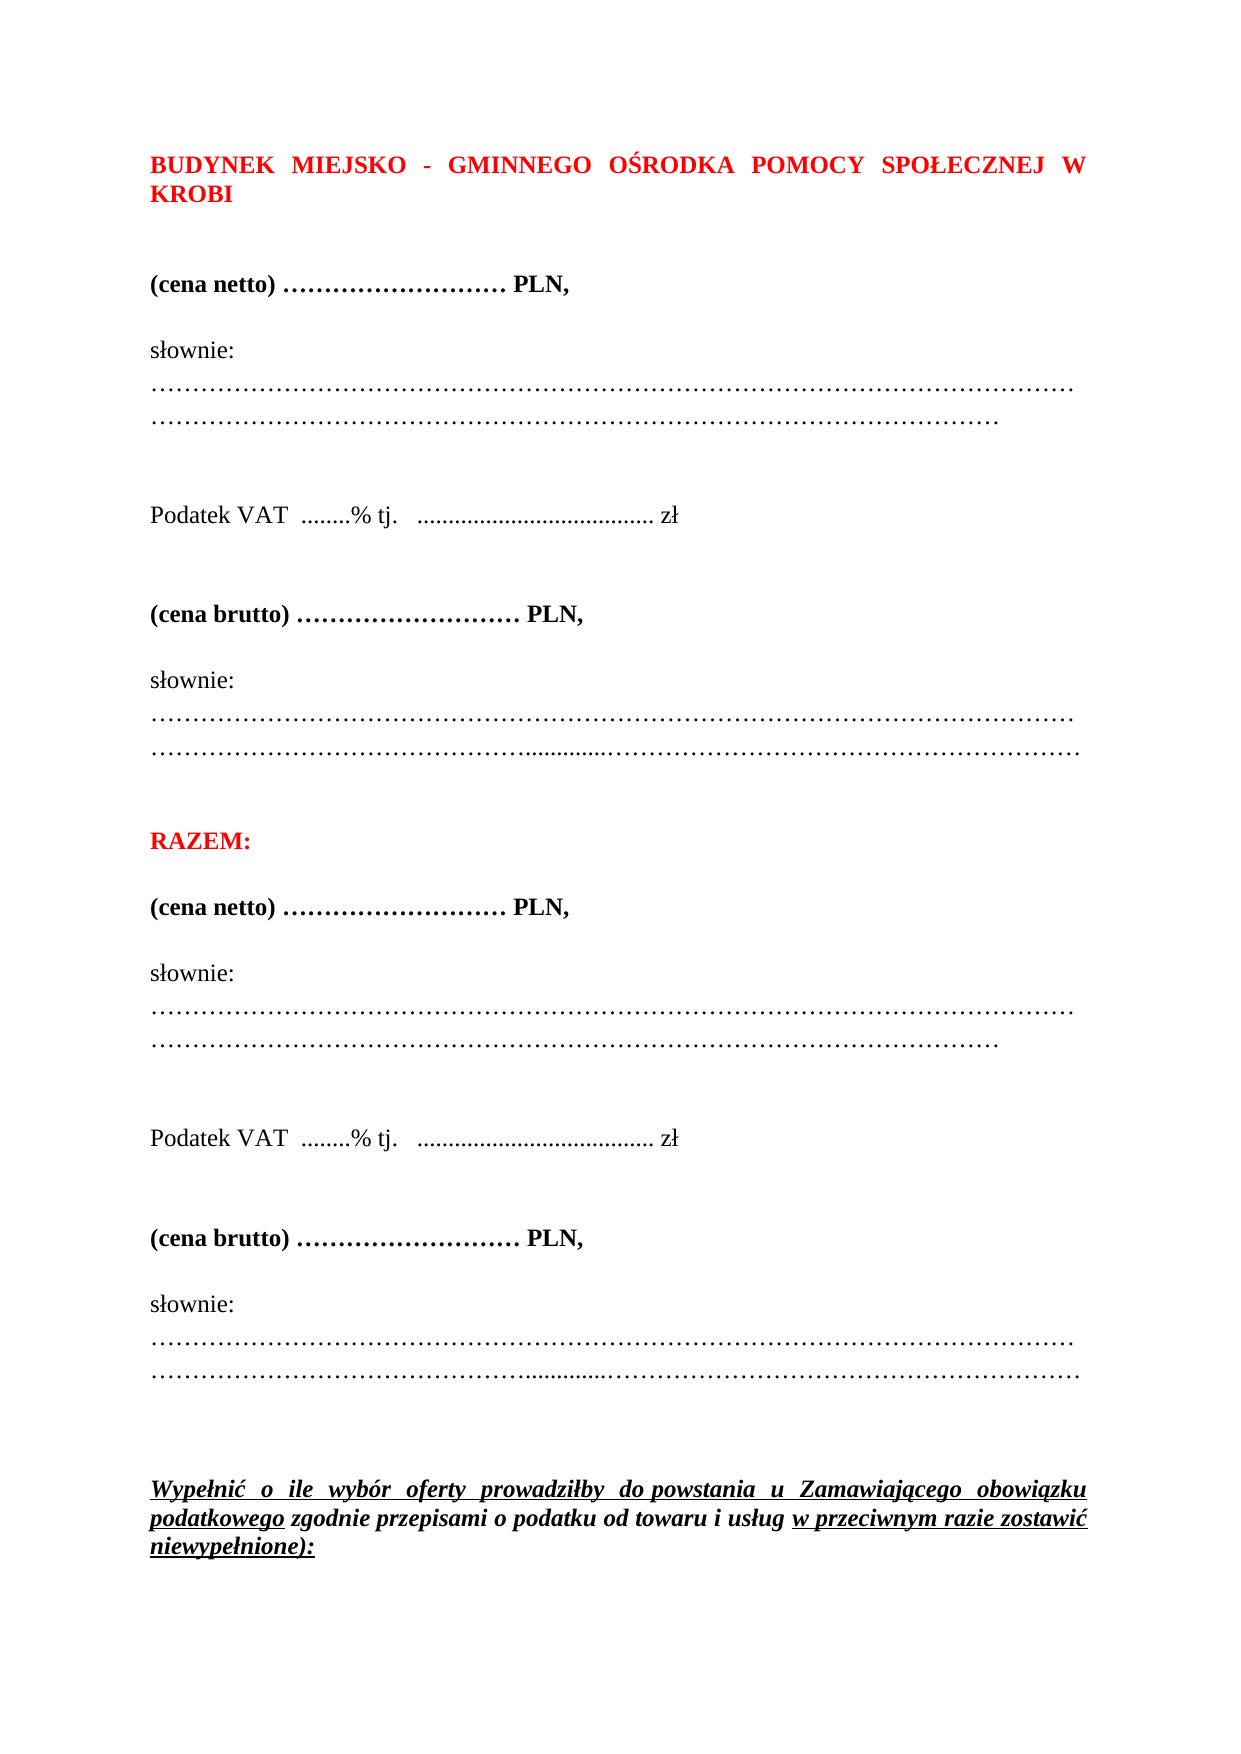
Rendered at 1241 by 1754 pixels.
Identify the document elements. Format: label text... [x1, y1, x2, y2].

text (cena netto) ……………………… PLN, [150, 269, 1090, 298]
text Wypełnić o ile wybór oferty prowadziłby do powstania u Zamawiającego obowiązku podatkowego zgodnie przepisami o podatku od towaru i usług w przeciwnym razie zostawić niewypełnione): [150, 1500, 1087, 1560]
text Podatek VAT ........% tj. ...................................... zł [150, 1123, 1090, 1152]
text słownie:…………………………………………………………………………………………………………………………………………………………………………………………… [150, 335, 1090, 430]
text BUDYNEK MIEJSKO - GMINNEGO OŚRODKA POMOCY SPOŁECZNEJ W KROBI [150, 150, 1087, 207]
text Podatek VAT ........% tj. ...................................... zł [150, 500, 1090, 529]
text RAZEM: [150, 826, 1090, 855]
text Wypełnić o ile wybór oferty prowadziłby do powstania u Zamawiającego obowiązku podatkowego zgodnie przepisami o podatku od towaru i usług w przeciwnym razie zostawić niewypełnione): [150, 1474, 1087, 1499]
text słownie:…………………………………………………………………………………………………………………………………………………………………………………………… [150, 958, 1090, 1053]
text (cena netto) ……………………… PLN, [150, 892, 1090, 921]
text słownie: ………………………………………………………………………………………………………………………………………….............………………………………………………… [150, 666, 1090, 760]
text (cena brutto) ……………………… PLN, [150, 599, 1090, 628]
text słownie: ………………………………………………………………………………………………………………………………………….............………………………………………………… [150, 1289, 1090, 1383]
text (cena brutto) ……………………… PLN, [150, 1223, 1090, 1251]
